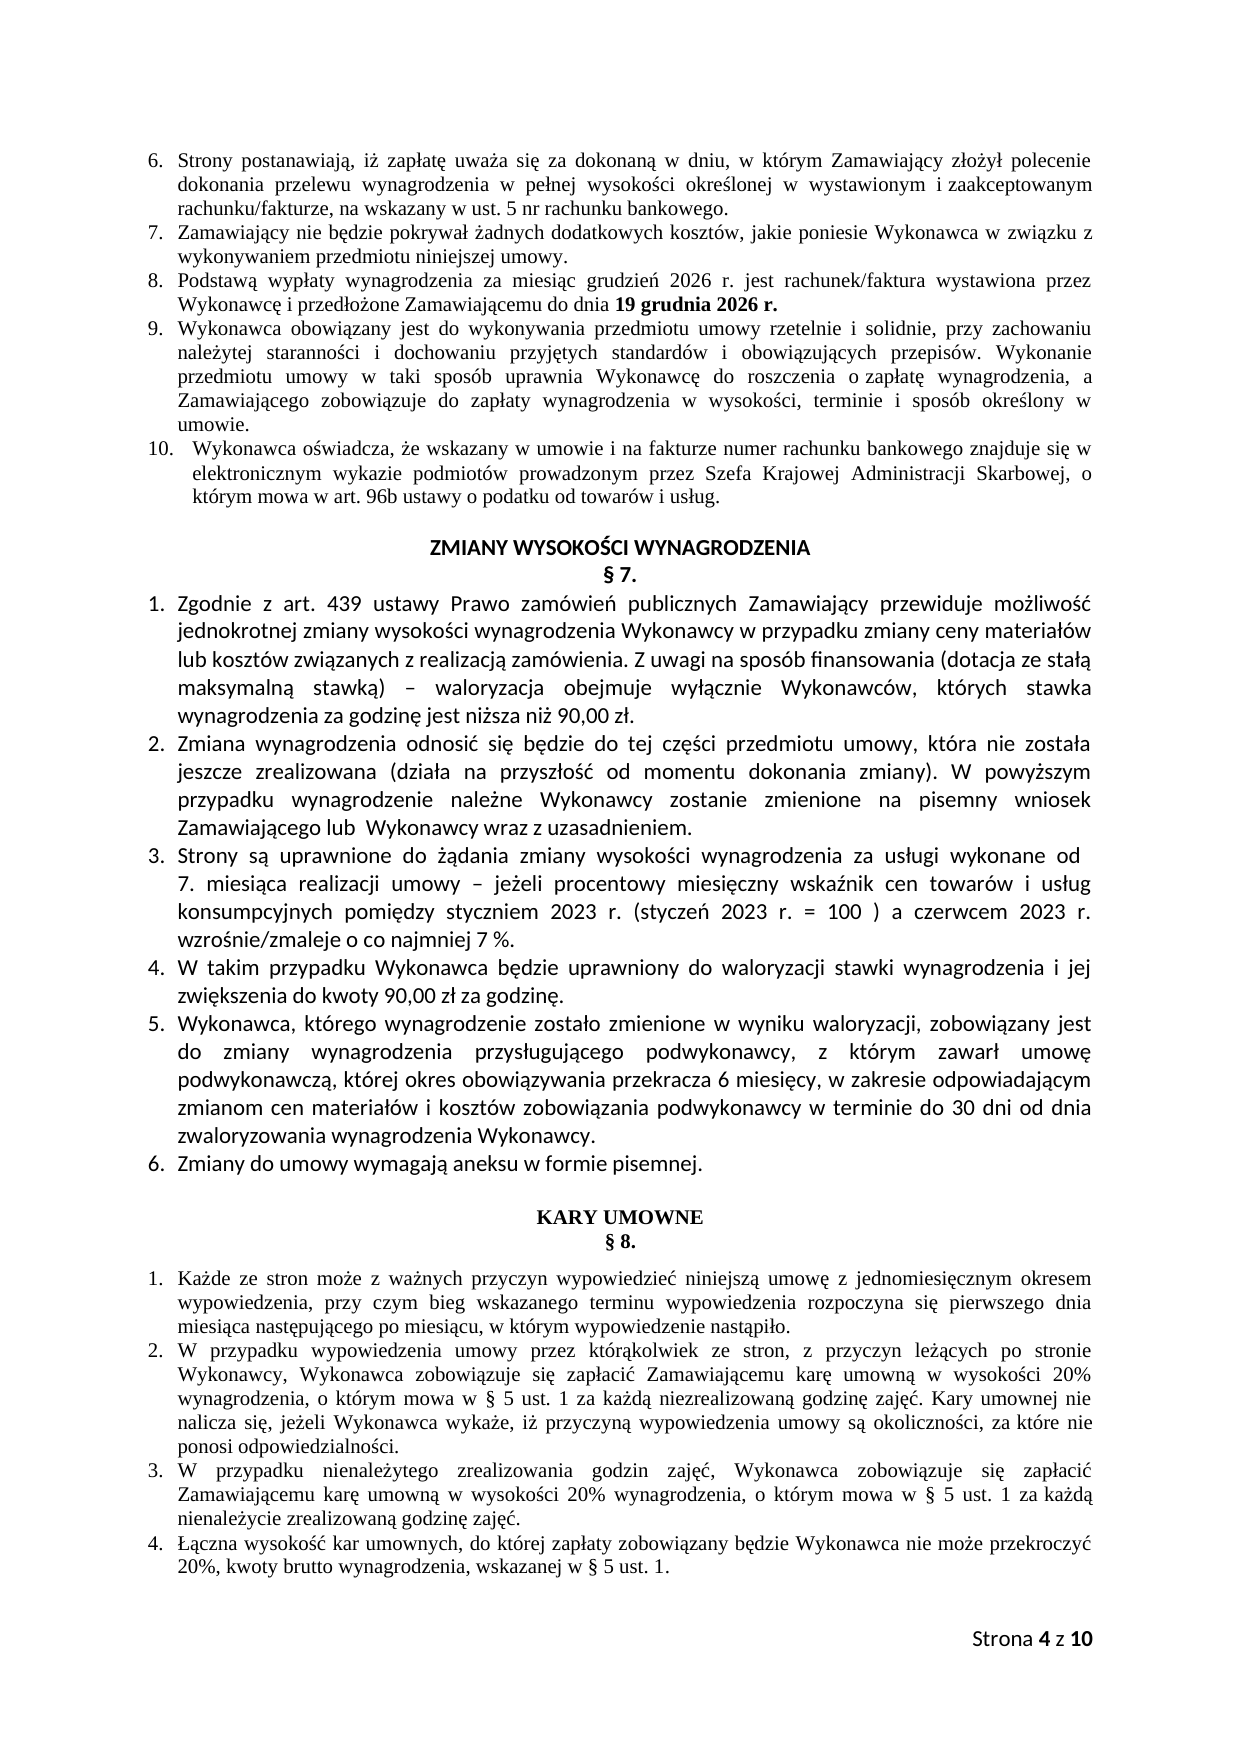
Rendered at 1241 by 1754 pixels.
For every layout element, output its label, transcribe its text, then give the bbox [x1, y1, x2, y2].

list Łączna wysokość kar umownych, do której zapłaty zobowiązany będzie Wykonawca nie może przekroczyć 20%, kwoty brutto wynagrodzenia, wskazanej w § 5 ust. 1. [148, 1530, 1093, 1578]
list Wykonawca oświadcza, że wskazany w umowie i na fakturze numer rachunku bankowego znajduje się w elektronicznym wykazie podmiotów prowadzonym przez Szefa Krajowej Administracji Skarbowej, o którym mowa w art. 96b ustawy o podatku od towarów i usług. [148, 436, 1093, 508]
list Zgodnie z art. 439 ustawy Prawo zamówień publicznych Zamawiający przewiduje możliwość jednokrotnej zmiany wysokości wynagrodzenia Wykonawcy w przypadku zmiany ceny materiałów lub kosztów związanych z realizacją zamówienia. Z uwagi na sposób finansowania (dotacja ze stałą maksymalną stawką) – waloryzacja obejmuje wyłącznie Wykonawców, których stawka wynagrodzenia za godzinę jest niższa niż 90,00 zł. [148, 589, 1093, 729]
list Zmiana wynagrodzenia odnosić się będzie do tej części przedmiotu umowy, która nie została jeszcze zrealizowana (działa na przyszłość od momentu dokonania zmiany). W powyższym przypadku wynagrodzenie należne Wykonawcy zostanie zmienione na pisemny wniosek Zamawiającego lub Wykonawcy wraz z uzasadnieniem. [148, 729, 1093, 841]
list KARY UMOWNE [148, 1205, 1093, 1229]
list Wykonawca, którego wynagrodzenie zostało zmienione w wyniku waloryzacji, zobowiązany jest do zmiany wynagrodzenia przysługującego podwykonawcy, z którym zawarł umowę podwykonawczą, której okres obowiązywania przekracza 6 miesięcy, w zakresie odpowiadającym zmianom cen materiałów i kosztów zobowiązania podwykonawcy w terminie do 30 dni od dnia zwaloryzowania wynagrodzenia Wykonawcy. [148, 1009, 1093, 1149]
list § 8. [148, 1229, 1093, 1253]
list Podstawą wypłaty wynagrodzenia za miesiąc grudzień 2026 r. jest rachunek/faktura wystawiona przez Wykonawcę i przedłożone Zamawiającemu do dnia 19 grudnia 2026 r. [148, 268, 1093, 316]
list Każde ze stron może z ważnych przyczyn wypowiedzieć niniejszą umowę z jednomiesięcznym okresem wypowiedzenia, przy czym bieg wskazanego terminu wypowiedzenia rozpoczyna się pierwszego dnia miesiąca następującego po miesiącu, w którym wypowiedzenie nastąpiło. [148, 1266, 1093, 1338]
list Wykonawca obowiązany jest do wykonywania przedmiotu umowy rzetelnie i solidnie, przy zachowaniu należytej staranności i dochowaniu przyjętych standardów i obowiązujących przepisów. Wykonanie przedmiotu umowy w taki sposób uprawnia Wykonawcę do roszczenia o zapłatę wynagrodzenia, a Zamawiającego zobowiązuje do zapłaty wynagrodzenia w wysokości, terminie i sposób określony w umowie. [148, 316, 1093, 436]
list Strony postanawiają, iż zapłatę uważa się za dokonaną w dniu, w którym Zamawiający złożył polecenie dokonania przelewu wynagrodzenia w pełnej wysokości określonej w wystawionym i zaakceptowanym rachunku/fakturze, na wskazany w ust. 5 nr rachunku bankowego. [148, 148, 1093, 220]
text ZMIANY WYSOKOŚCI WYNAGRODZENIA [148, 533, 1093, 561]
text § 7. [148, 561, 1093, 589]
list Zmiany do umowy wymagają aneksu w formie pisemnej. [148, 1149, 1093, 1177]
list W przypadku wypowiedzenia umowy przez którąkolwiek ze stron, z przyczyn leżących po stronie Wykonawcy, Wykonawca zobowiązuje się zapłacić Zamawiającemu karę umowną w wysokości 20% wynagrodzenia, o którym mowa w § 5 ust. 1 za każdą niezrealizowaną godzinę zajęć. Kary umownej nie nalicza się, jeżeli Wykonawca wykaże, iż przyczyną wypowiedzenia umowy są okoliczności, za które nie ponosi odpowiedzialności. [148, 1338, 1093, 1458]
list Strony są uprawnione do żądania zmiany wysokości wynagrodzenia za usługi wykonane od 7. miesiąca realizacji umowy – jeżeli procentowy miesięczny wskaźnik cen towarów i usług konsumpcyjnych pomiędzy styczniem 2023 r. (styczeń 2023 r. = 100 ) a czerwcem 2023 r. wzrośnie/zmaleje o co najmniej 7 %. [148, 841, 1093, 953]
list Zamawiający nie będzie pokrywał żadnych dodatkowych kosztów, jakie poniesie Wykonawca w związku z wykonywaniem przedmiotu niniejszej umowy. [148, 220, 1093, 268]
list W przypadku nienależytego zrealizowania godzin zajęć, Wykonawca zobowiązuje się zapłacić Zamawiającemu karę umowną w wysokości 20% wynagrodzenia, o którym mowa w § 5 ust. 1 za każdą nienależycie zrealizowaną godzinę zajęć. [148, 1458, 1093, 1530]
list W takim przypadku Wykonawca będzie uprawniony do waloryzacji stawki wynagrodzenia i jej zwiększenia do kwoty 90,00 zł za godzinę. [148, 953, 1093, 1009]
